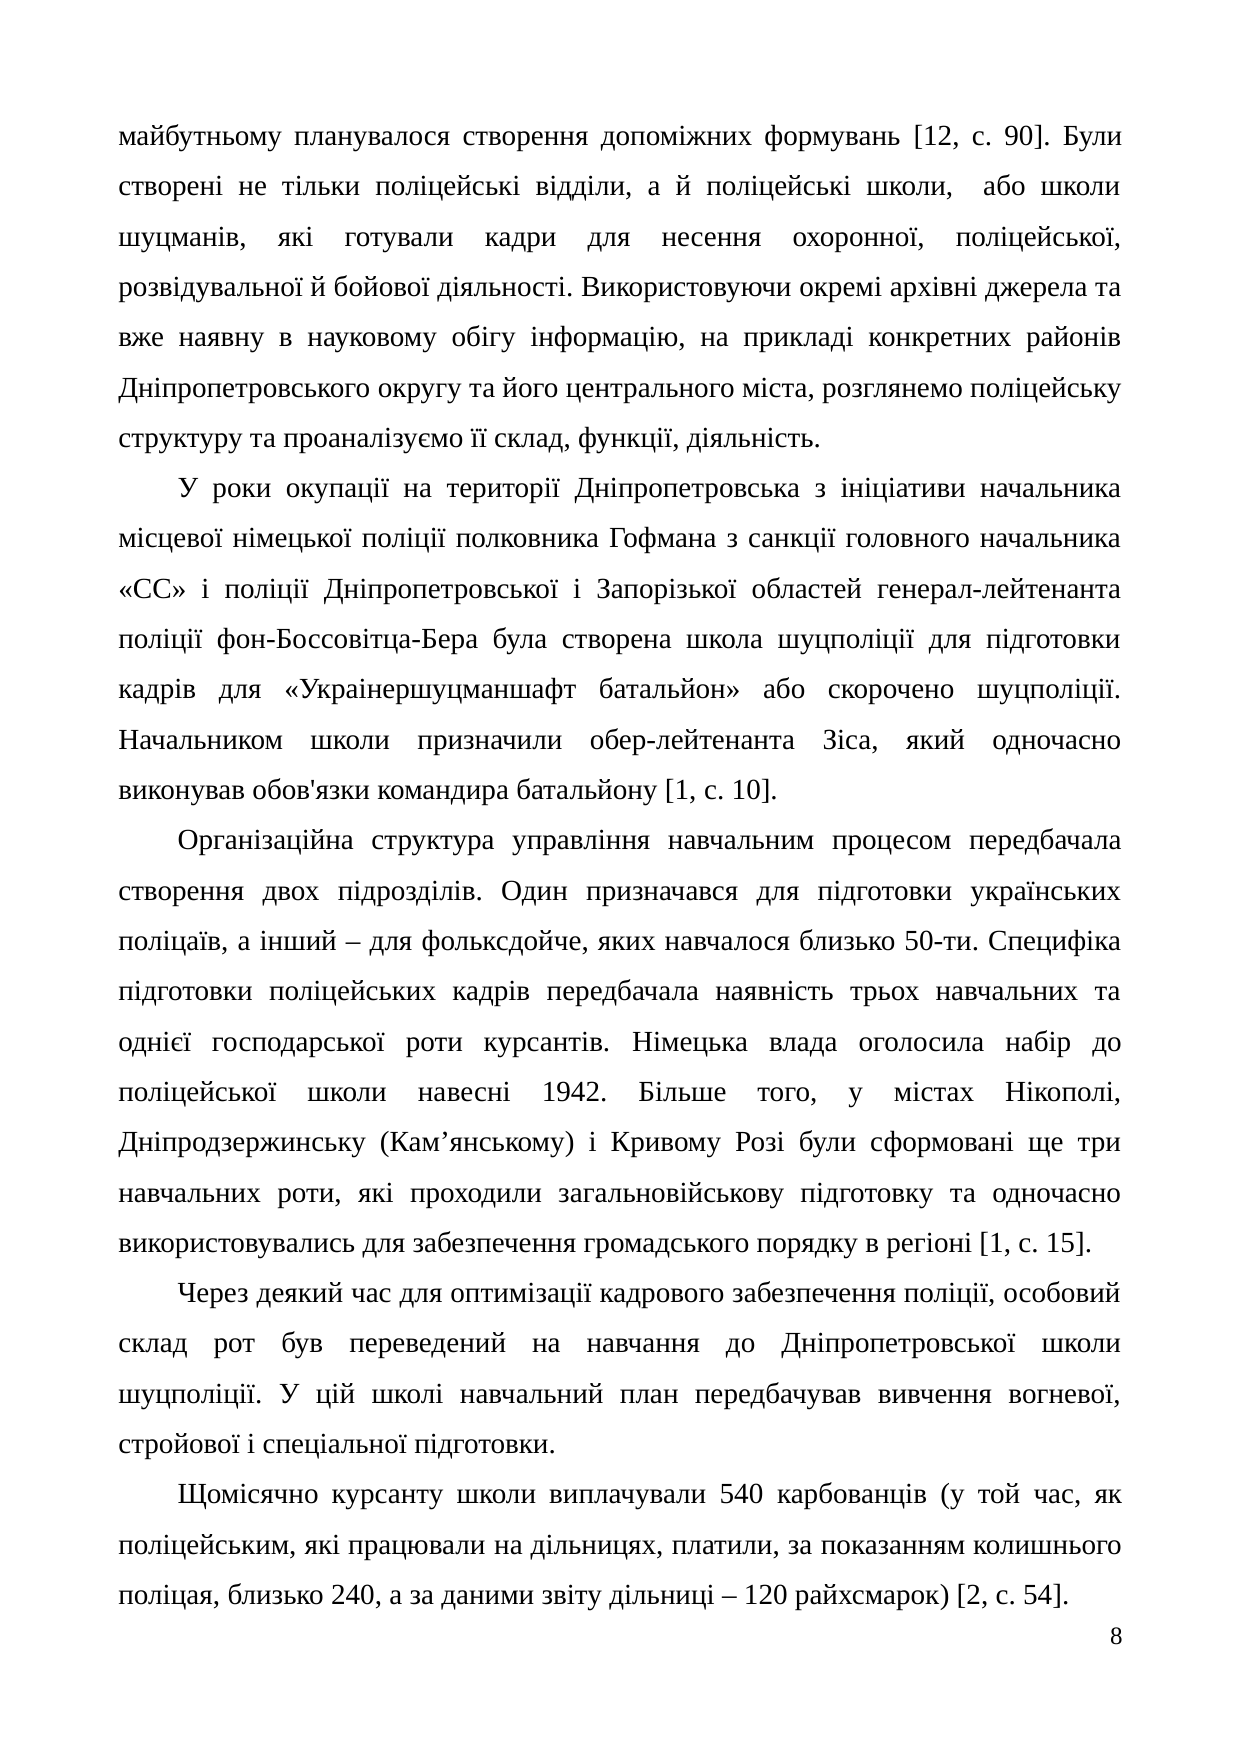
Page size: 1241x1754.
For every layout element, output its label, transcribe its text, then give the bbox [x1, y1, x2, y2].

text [118, 118, 1122, 453]
text Організаційна структура управління навчальним процесом передбачала створення двох підрозділів. Один призначався для підготовки українських поліцаїв, а інший – для фольксдойче, яких навчалося близько 50-ти. Специфіка підготовки поліцейських кадрів передбачала наявність трьох навчальних та однієї господарської роти курсантів. Німецька влада оголосила набір до поліцейської школи навесні 1942. Більше того, у містах Нікополі, Дніпродзержинську (Кам’янському) і Кривому Розі були сформовані ще три навчальних роти, які проходили загальновійськову підготовку та одночасно використовувались для забезпечення громадського порядку в регіоні [1, с. 15]. [118, 822, 1122, 1258]
text Щомісячно курсанту школи виплачували 540 карбованців (у той час, як поліцейським, які працювали на дільницях, платили, за показанням колишнього поліцая, близько 240, а за даними звіту дільниці – 120 райхсмарок) [2, с. 54]. [118, 1477, 1122, 1611]
text У роки окупації на території Дніпропетровська з ініціативи начальника місцевої німецької поліції полковника Гофмана з санкції головного начальника «СС» і поліції Дніпропетровської і Запорізької областей генерал-лейтенанта поліції фон-Боссовітца-Бера була створена школа шуцполіції для підготовки кадрів для «Украінершуцманшафт батальйон» або скорочено шуцполіції. Начальником школи призначили обер-лейтенанта Зіса, який одночасно виконував обов'язки командира батальйону [1, c. 10]. [118, 470, 1122, 806]
text Через деякий час для оптимізації кадрового забезпечення поліції, особовий склад рот був переведений на навчання до Дніпропетровської школи шуцполіції. У цій школі навчальний план передбачував вивчення вогневої, стройової і спеціальної підготовки. [118, 1275, 1122, 1460]
